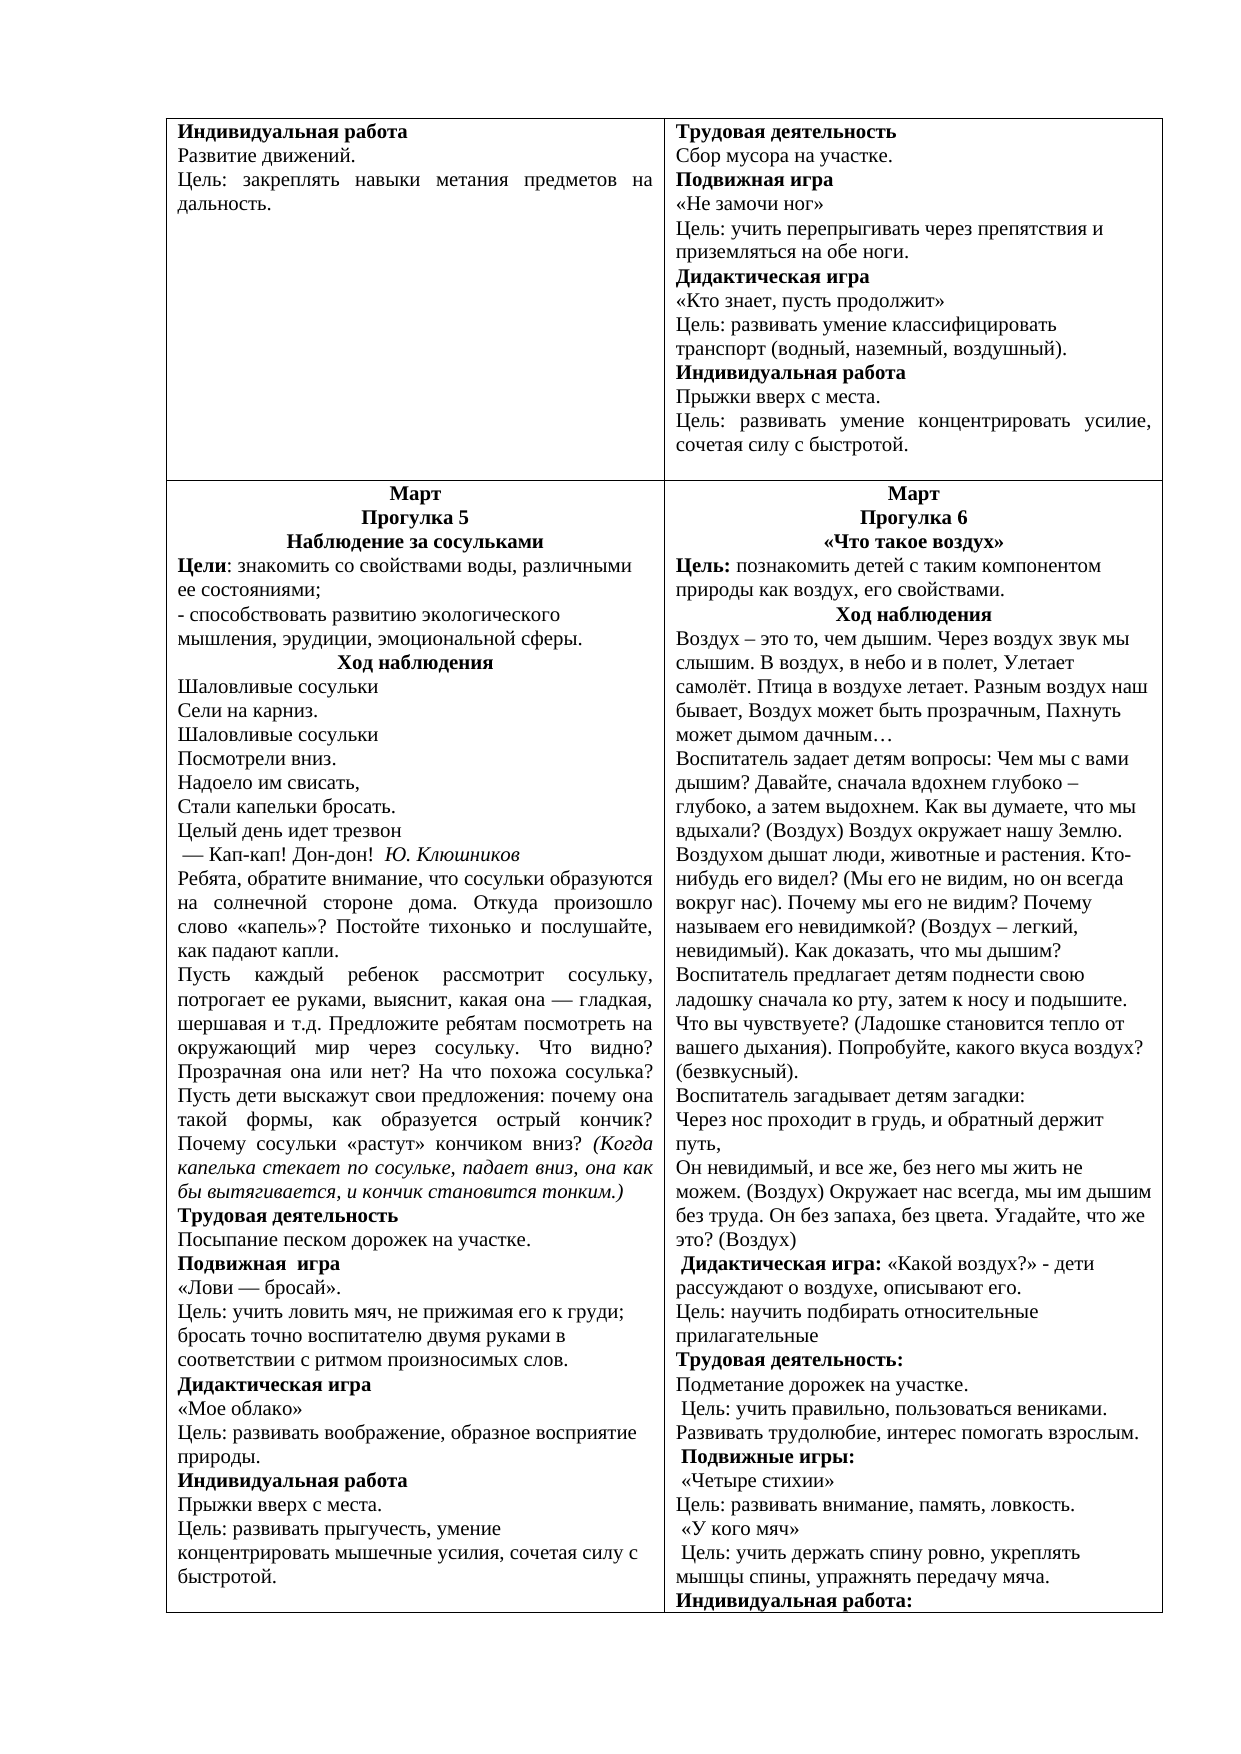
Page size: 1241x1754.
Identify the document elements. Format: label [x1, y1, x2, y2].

table_cell [167, 481, 664, 1612]
table_cell [167, 119, 664, 480]
table_cell [665, 119, 1162, 480]
table_cell [665, 481, 1162, 1612]
